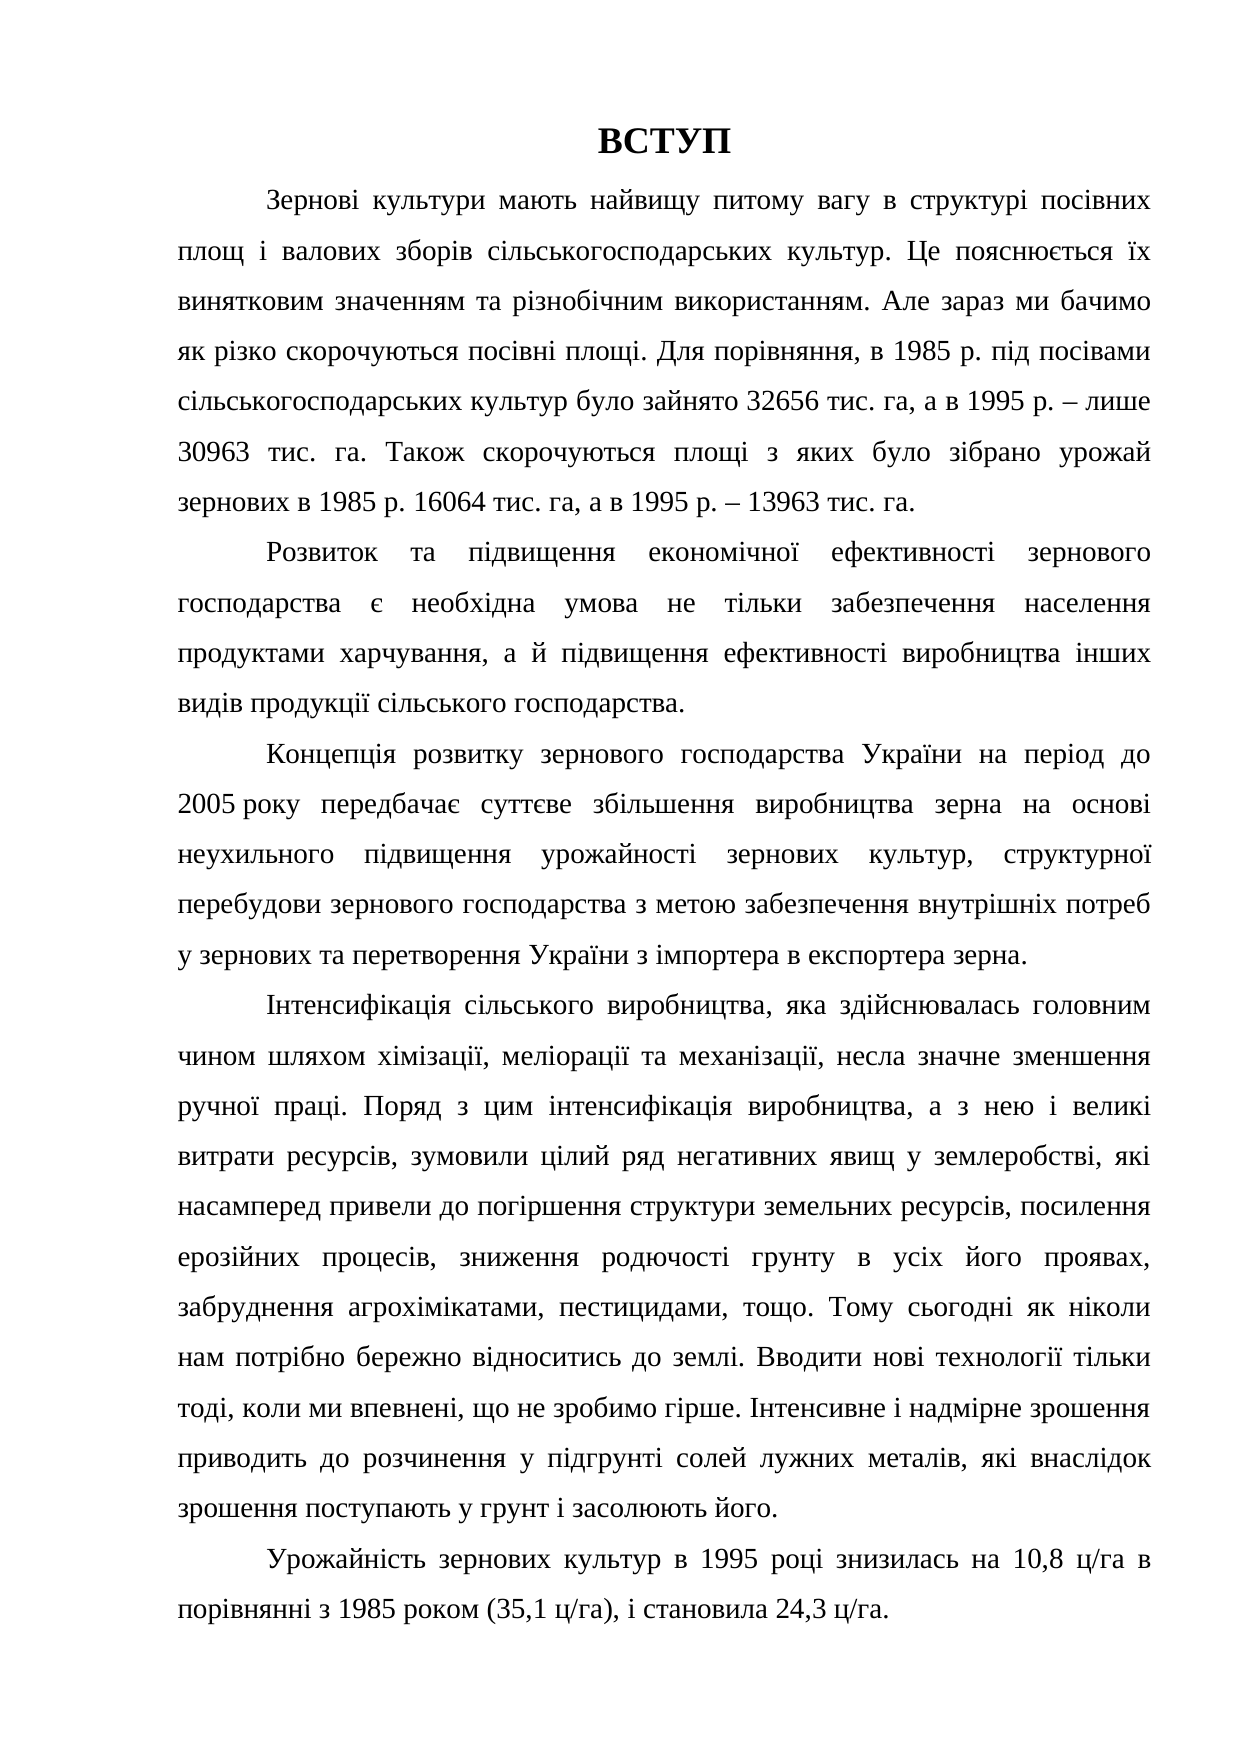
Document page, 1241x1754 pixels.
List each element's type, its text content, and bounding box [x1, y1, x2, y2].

text Зернові культури мають найвищу питому вагу в структурі посівних площ і валових зборів сільськогосподарських культур. Це пояснюється їх винятковим значенням та різнобічним використанням. Але зараз ми бачимо як різко скорочуються посівні площі. Для порівняння, в 1985 р. під посівами сільськогосподарських культур було зайнято 32656 тис. га, а в 1995 р. – лише 30963 тис. га. Також скорочуються площі з яких було зібрано урожай зернових в 1985 р. 16064 тис. га, а в 1995 р. – 13963 тис. га. [177, 182, 1152, 518]
text ВСТУП [177, 118, 1152, 161]
text Урожайність зернових культур в 1995 році знизилась на 10,8 ц/га в порівнянні з 1985 роком (35,1 ц/га), і становила 24,3 ц/га. [177, 1541, 1152, 1625]
text Концепція розвитку зернового господарства України на період до 2005 року передбачає суттєве збільшення виробництва зерна на основі неухильного підвищення урожайності зернових культур, структурної перебудови зернового господарства з метою забезпечення внутрішніх потреб у зернових та перетворення України з імпортера в експортера зерна. [177, 736, 1152, 971]
text Інтенсифікація сільського виробництва, яка здійснювалась головним чином шляхом хімізації, меліорації та механізації, несла значне зменшення ручної праці. Поряд з цим інтенсифікація виробництва, а з нею і великі витрати ресурсів, зумовили цілий ряд негативних явищ у землеробстві, які насамперед привели до погіршення структури земельних ресурсів, посилення ерозійних процесів, зниження родючості грунту в усіх його проявах, забруднення агрохімікатами, пестицидами, тощо. Тому сьогодні як ніколи нам потрібно бережно відноситись до землі. Вводити нові технології тільки тоді, коли ми впевнені, що не зробимо гірше. Інтенсивне і надмірне зрошення приводить до розчинення у підгрунті солей лужних металів, які внаслідок зрошення поступають у грунт і засолюють його. [177, 987, 1152, 1524]
text Розвиток та підвищення економічної ефективності зернового господарства є необхідна умова не тільки забезпечення населення продуктами харчування, а й підвищення ефективності виробництва інших видів продукції сільського господарства. [177, 535, 1152, 719]
